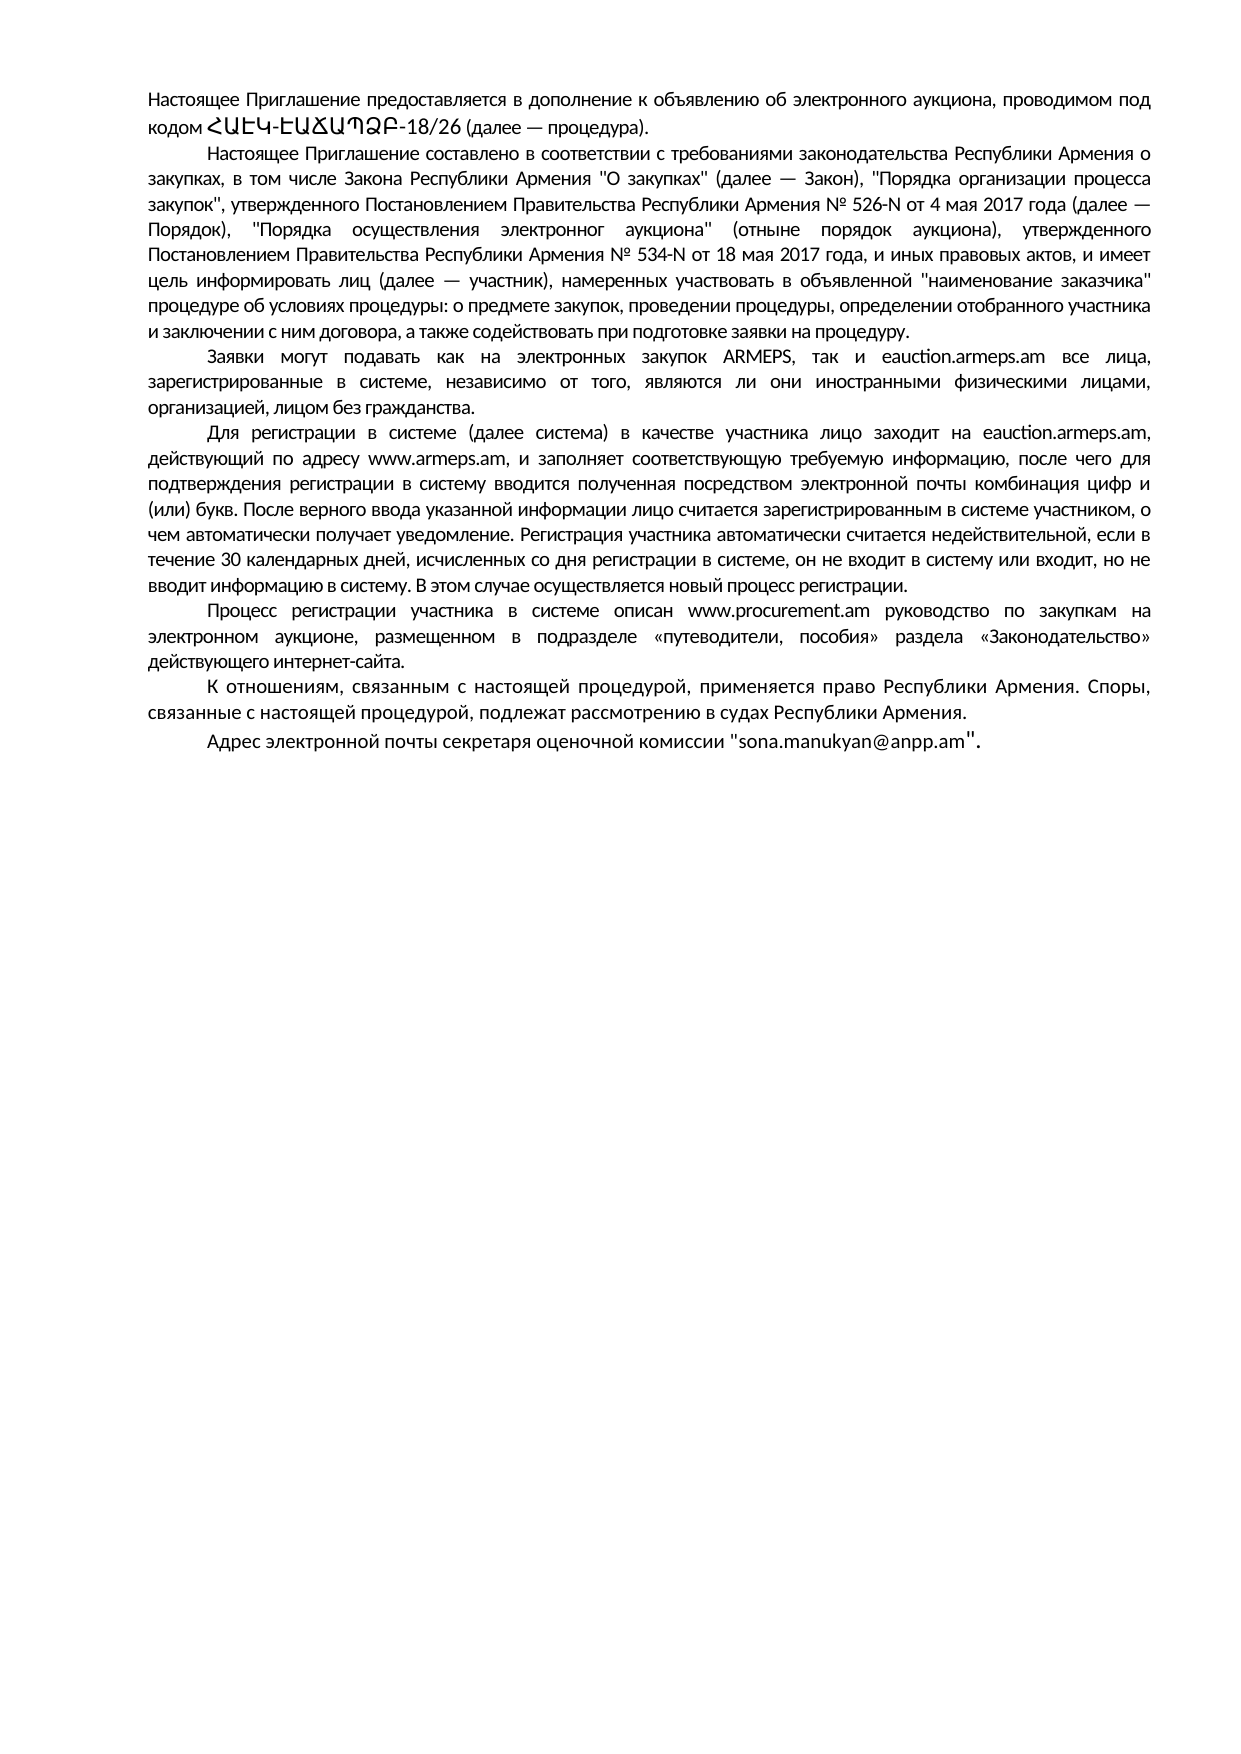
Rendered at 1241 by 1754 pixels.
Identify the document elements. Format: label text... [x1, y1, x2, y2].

text Настоящее Приглашение составлено в соответствии с требованиями законодательства Республики Армения о закупках, в том числе Закона Республики Армения "О закупках" (далее — Закон), "Порядка организации процесса закупок", утвержденного Постановлением Правительства Республики Армения № 526-N от 4 мая 2017 года (далее — Порядок), "Порядка осуществления электронног аукциона" (отныне порядок аукциона), утвержденного Постановлением Правительства Республики Армения № 534-N от 18 мая 2017 года, и иных правовых актов, и имеет цель информировать лиц (далее — участник), намеренных участвовать в объявленной "наименование заказчика" процедуре об условиях процедуры: о предмете закупок, проведении процедуры, определении отобранного участника и заключении с ним договора, а также содействовать при подготовке заявки на процедуру. [148, 140, 1152, 343]
text Настоящее Приглашение предоставляется в дополнение к объявлению об электронного аукциона, проводимом под кодом ՀԱԷԿ-ԷԱՃԱՊՁԲ-18/26 (далее — процедура). [148, 86, 1152, 140]
text Процесс регистрации участника в системе описан www.procurement.am руководство по закупкам на электронном аукционе, размещенном в подразделе «путеводители, пособия» раздела «Законодательство» действующего интернет-сайта. [148, 597, 1152, 674]
text Для регистрации в системе (далее система) в качестве участника лицо заходит на eauction.armeps.am, действующий по адресу www.armeps.am, и заполняет соответствующую требуемую информацию, после чего для подтверждения регистрации в систему вводится полученная посредством электронной почты комбинация цифр и (или) букв. После верного ввода указанной информации лицо считается зарегистрированным в системе участником, о чем автоматически получает уведомление. Регистрация участника автоматически считается недействительной, если в течение 30 календарных дней, исчисленных со дня регистрации в системе, он не входит в систему или входит, но не вводит информацию в систему. В этом случае осуществляется новый процесс регистрации. [148, 419, 1152, 597]
text Адрес электронной почты секретаря оценочной комиссии "sona.manukyan@anpp.am". [148, 724, 1152, 755]
text К отношениям, связанным с настоящей процедурой, применяется право Республики Армения. Споры, связанные с настоящей процедурой, подлежат рассмотрению в судах Республики Армения. [148, 674, 1152, 724]
text Заявки могут подавать как на электронных закупок ARMEPS, так и eauction.armeps.am все лица, зарегистрированные в системе, независимо от того, являются ли они иностранными физическими лицами, организацией, лицом без гражданства. [148, 343, 1152, 419]
